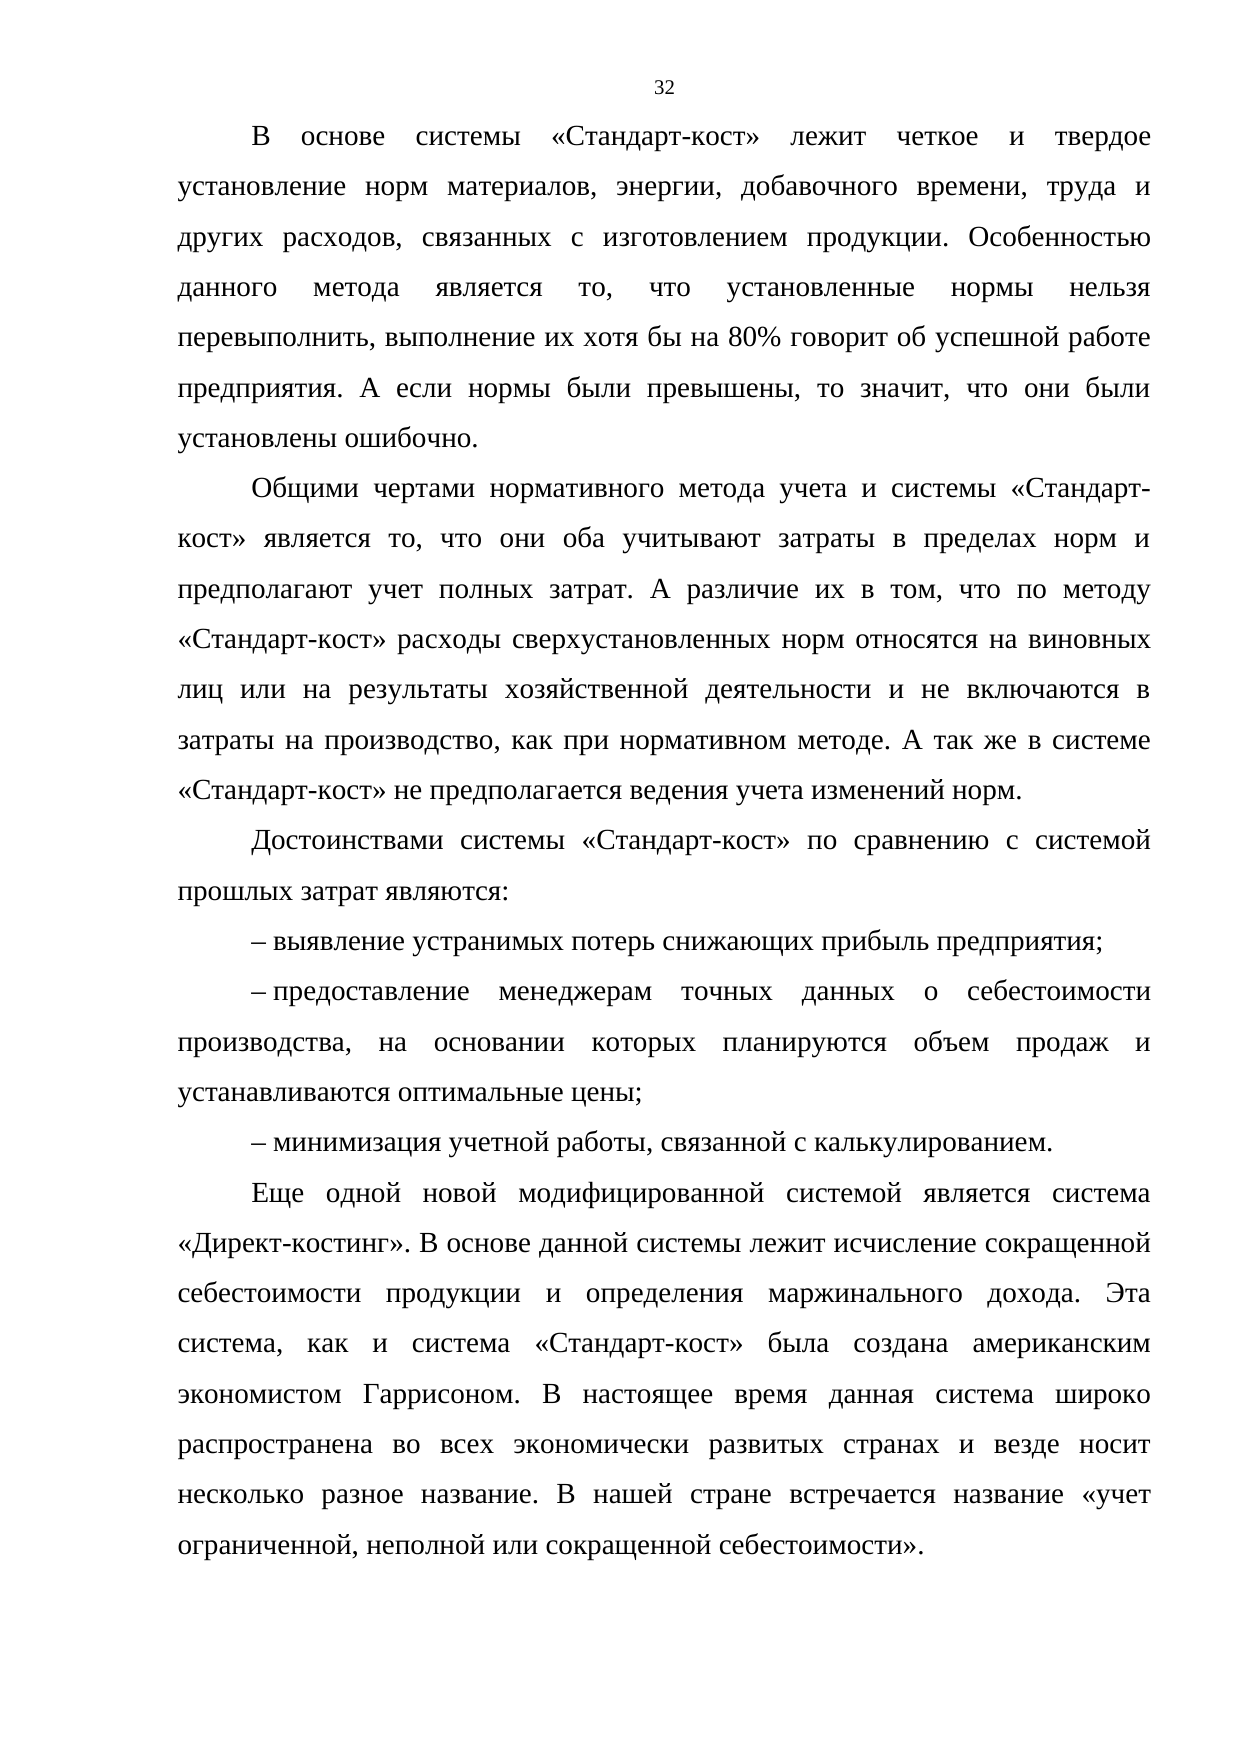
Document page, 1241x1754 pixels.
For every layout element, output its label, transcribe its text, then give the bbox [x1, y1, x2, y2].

text Достоинствами системы «Стандарт-кост» по сравнению с системой прошлых затрат являются: [177, 822, 1152, 906]
text – предоставление менеджерам точных данных о себестоимости производства, на основании которых планируются объем продаж и устанавливаются оптимальные цены; [177, 973, 1152, 1108]
text – выявление устранимых потерь снижающих прибыль предприятия; [177, 923, 1152, 957]
text – минимизация учетной работы, связанной с калькулированием. [177, 1124, 1152, 1158]
text Еще одной новой модифицированной системой является система «Директ-костинг». В основе данной системы лежит исчисление сокращенной себестоимости продукции и определения маржинального дохода. Эта система, как и система «Стандарт-кост» была создана американским экономистом Гаррисоном. В настоящее время данная система широко распространена во всех экономически развитых странах и везде носит несколько разное название. В нашей стране встречается название «учет ограниченной, неполной или сокращенной себестоимости». [177, 1175, 1152, 1560]
text Общими чертами нормативного метода учета и системы «Стандарт-кост» является то, что они оба учитывают затраты в пределах норм и предполагают учет полных затрат. А различие их в том, что по методу «Стандарт-кост» расходы сверхустановленных норм относятся на виновных лиц или на результаты хозяйственной деятельности и не включаются в затраты на производство, как при нормативном методе. А так же в системе «Стандарт-кост» не предполагается ведения учета изменений норм. [177, 470, 1152, 806]
text В основе системы «Стандарт-кост» лежит четкое и твердое установление норм материалов, энергии, добавочного времени, труда и других расходов, связанных с изготовлением продукции. Особенностью данного метода является то, что установленные нормы нельзя перевыполнить, выполнение их хотя бы на 80% говорит об успешной работе предприятия. А если нормы были превышены, то значит, что они были установлены ошибочно. [177, 118, 1152, 453]
